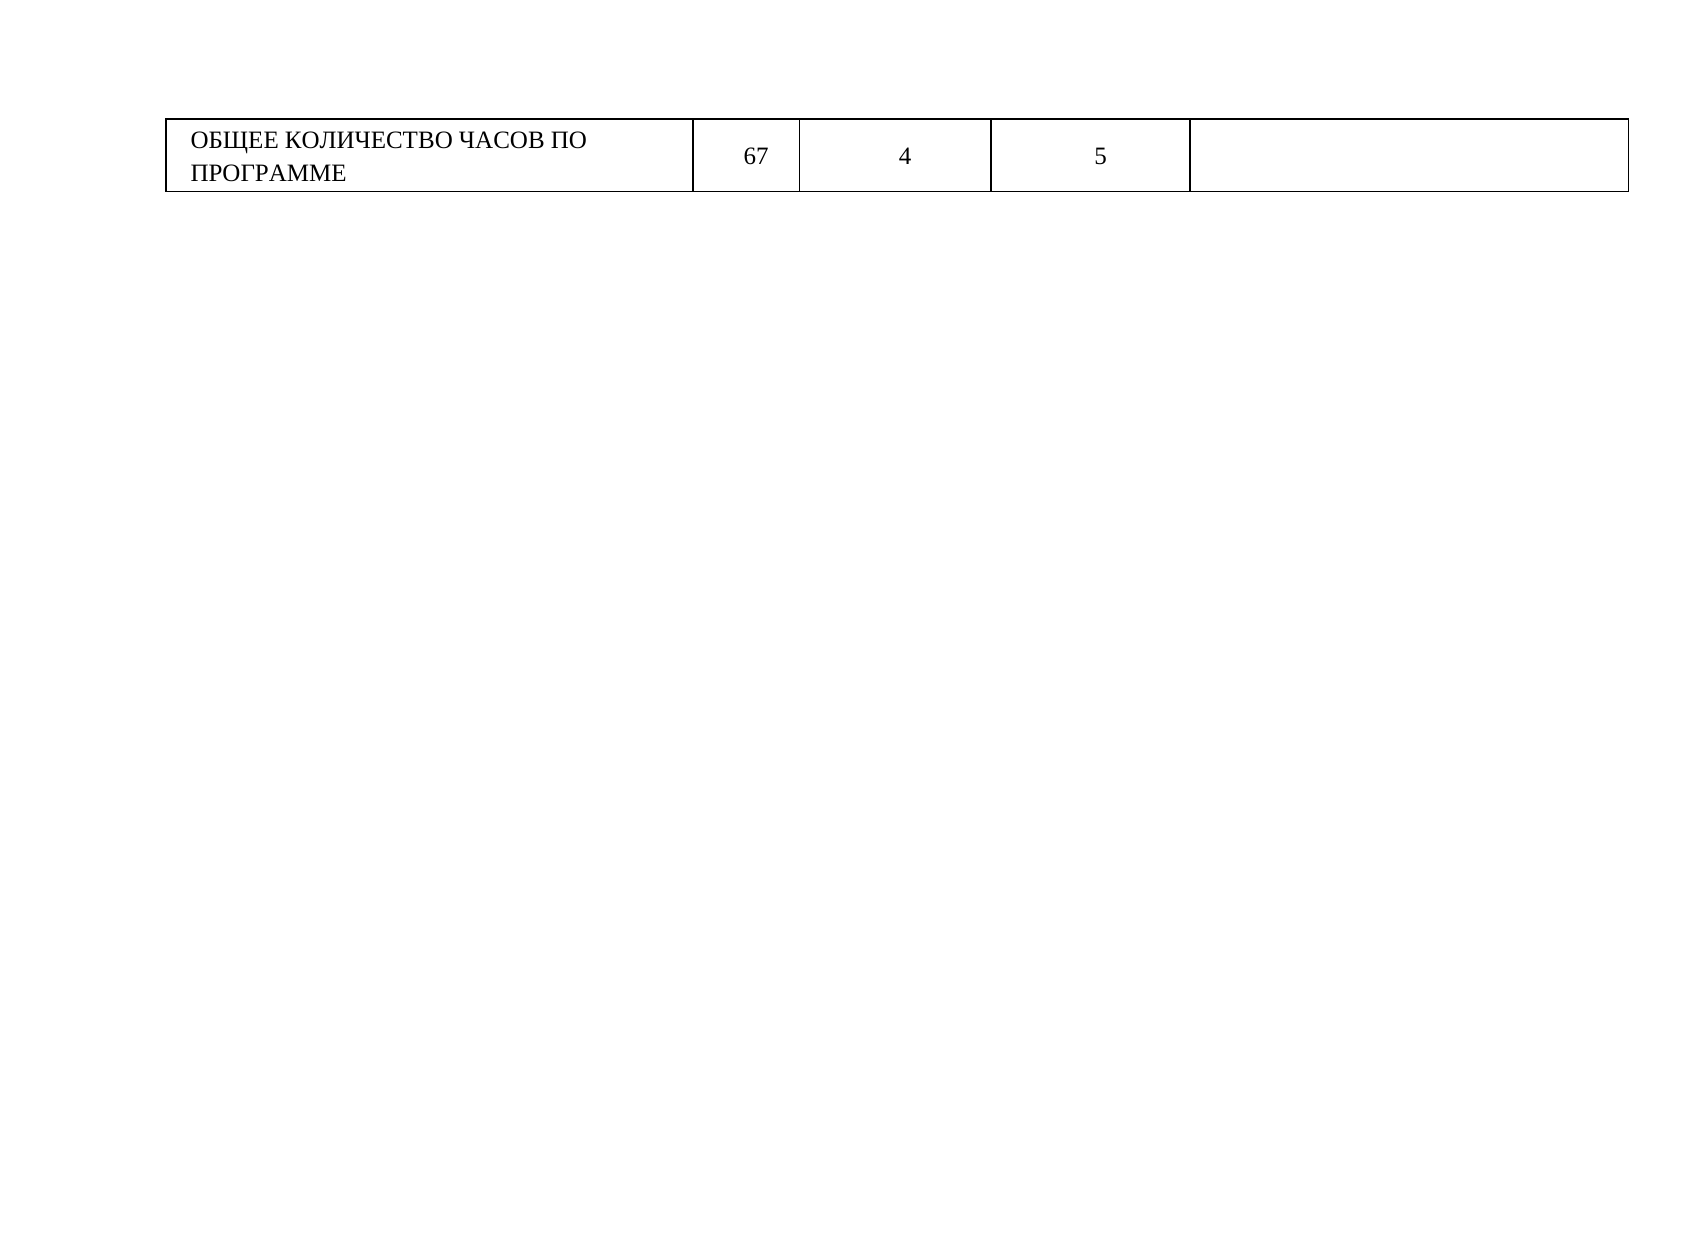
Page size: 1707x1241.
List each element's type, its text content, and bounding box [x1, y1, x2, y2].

table_cell 4 [800, 120, 990, 191]
table_cell 67 [694, 120, 799, 191]
table_cell [1191, 120, 1628, 191]
table_cell 5 [992, 120, 1189, 191]
table_cell ОБЩЕЕ КОЛИЧЕСТВО ЧАСОВ ПО ПРОГРАММЕ [167, 120, 692, 191]
